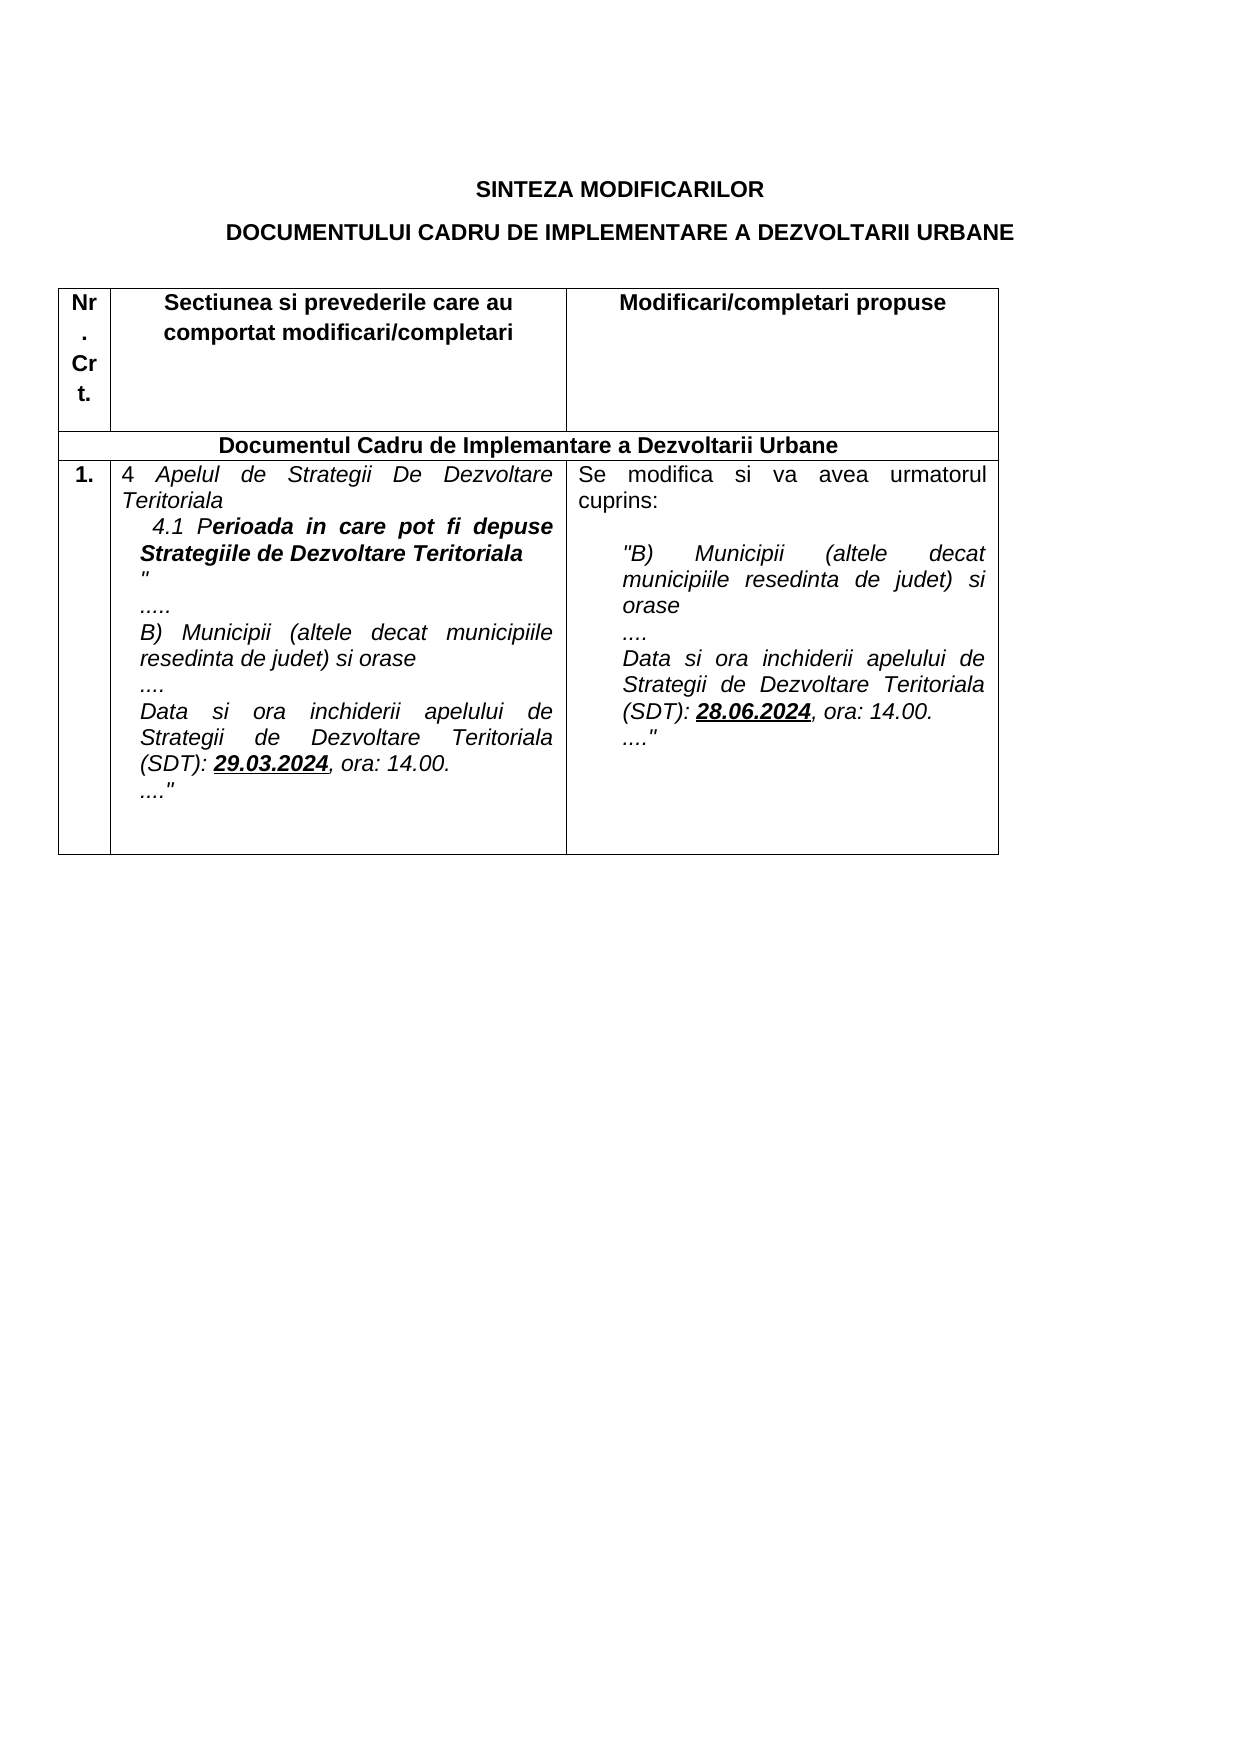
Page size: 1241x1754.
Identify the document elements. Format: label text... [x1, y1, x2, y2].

table_header Nr. Crt. [59, 289, 110, 431]
table_cell 1. [59, 461, 110, 854]
table_cell Documentul Cadru de Implemantare a Dezvoltarii Urbane [59, 432, 998, 459]
table_header Modificari/completari propuse [567, 289, 998, 431]
text DOCUMENTULUI CADRU DE IMPLEMENTARE A DEZVOLTARII URBANE [150, 219, 1090, 245]
text SINTEZA MODIFICARILOR [150, 176, 1090, 203]
table_header Sectiunea si prevederile care au comportat modificari/completari [111, 289, 566, 431]
table_cell 4 Apelul de Strategii De Dezvoltare Teritoriala 4.1 Perioada in care pot fi depuse Strategiile de Dezvoltare Teritoriala " ..... B) Municipii (altele decat municipiile resedinta de judet) si orase .... Data si ora inchiderii apelului de Strategii de Dezvoltare Teritoriala (SDT): 29.03.2024, ora: 14.00. ...." [111, 461, 566, 854]
table_cell Se modifica si va avea urmatorul cuprins: "B) Municipii (altele decat municipiile resedinta de judet) si orase .... Data si ora inchiderii apelului de Strategii de Dezvoltare Teritoriala (SDT): 28.06.2024, ora: 14.00. ...." [567, 461, 998, 854]
